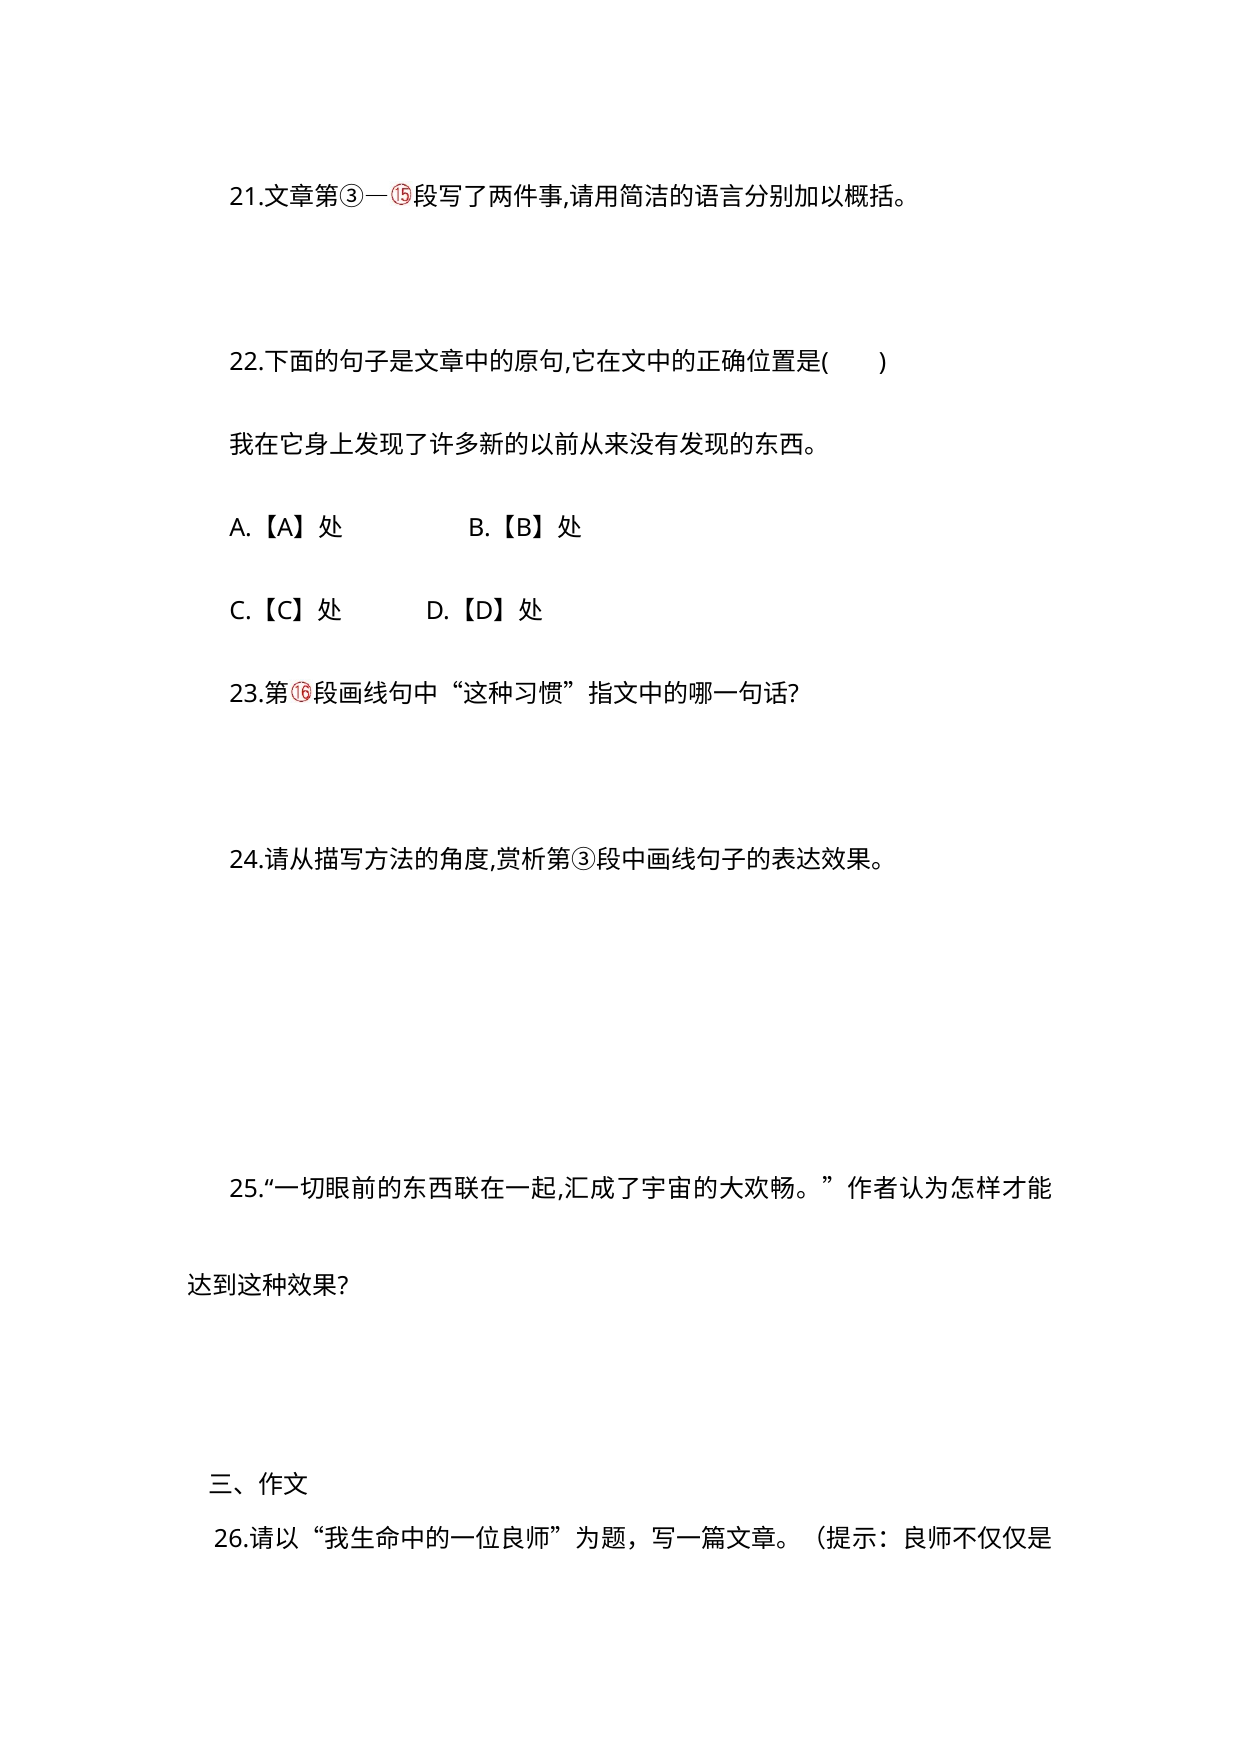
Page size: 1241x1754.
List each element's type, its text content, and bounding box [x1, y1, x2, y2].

text 25.“一切眼前的东西联在一起,汇成了宇宙的大欢畅。”作者认为怎样才能达到这种效果? [187, 1154, 1053, 1316]
text 我在它身上发现了许多新的以前从来没有发现的东西。 [187, 410, 1053, 475]
text C.【C】处 D.【D】处 [187, 576, 1053, 641]
text A.【A】处 B.【B】处 [187, 493, 1053, 558]
text 23.第段画线句中“这种习惯”指文中的哪一句话? [187, 659, 1053, 724]
text 21.文章第③—段写了两件事,请用简洁的语言分别加以概括。 [187, 162, 1053, 227]
picture [389, 181, 413, 206]
text 22.下面的句子是文章中的原句,它在文中的正确位置是( ) [187, 327, 1053, 392]
text 24.请从描写方法的角度,赏析第③段中画线句子的表达效果。 [187, 825, 1053, 890]
picture [289, 679, 313, 703]
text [187, 1519, 1053, 1555]
text 三、作文[来源:Z*xx*k.Com] [187, 1464, 1053, 1501]
